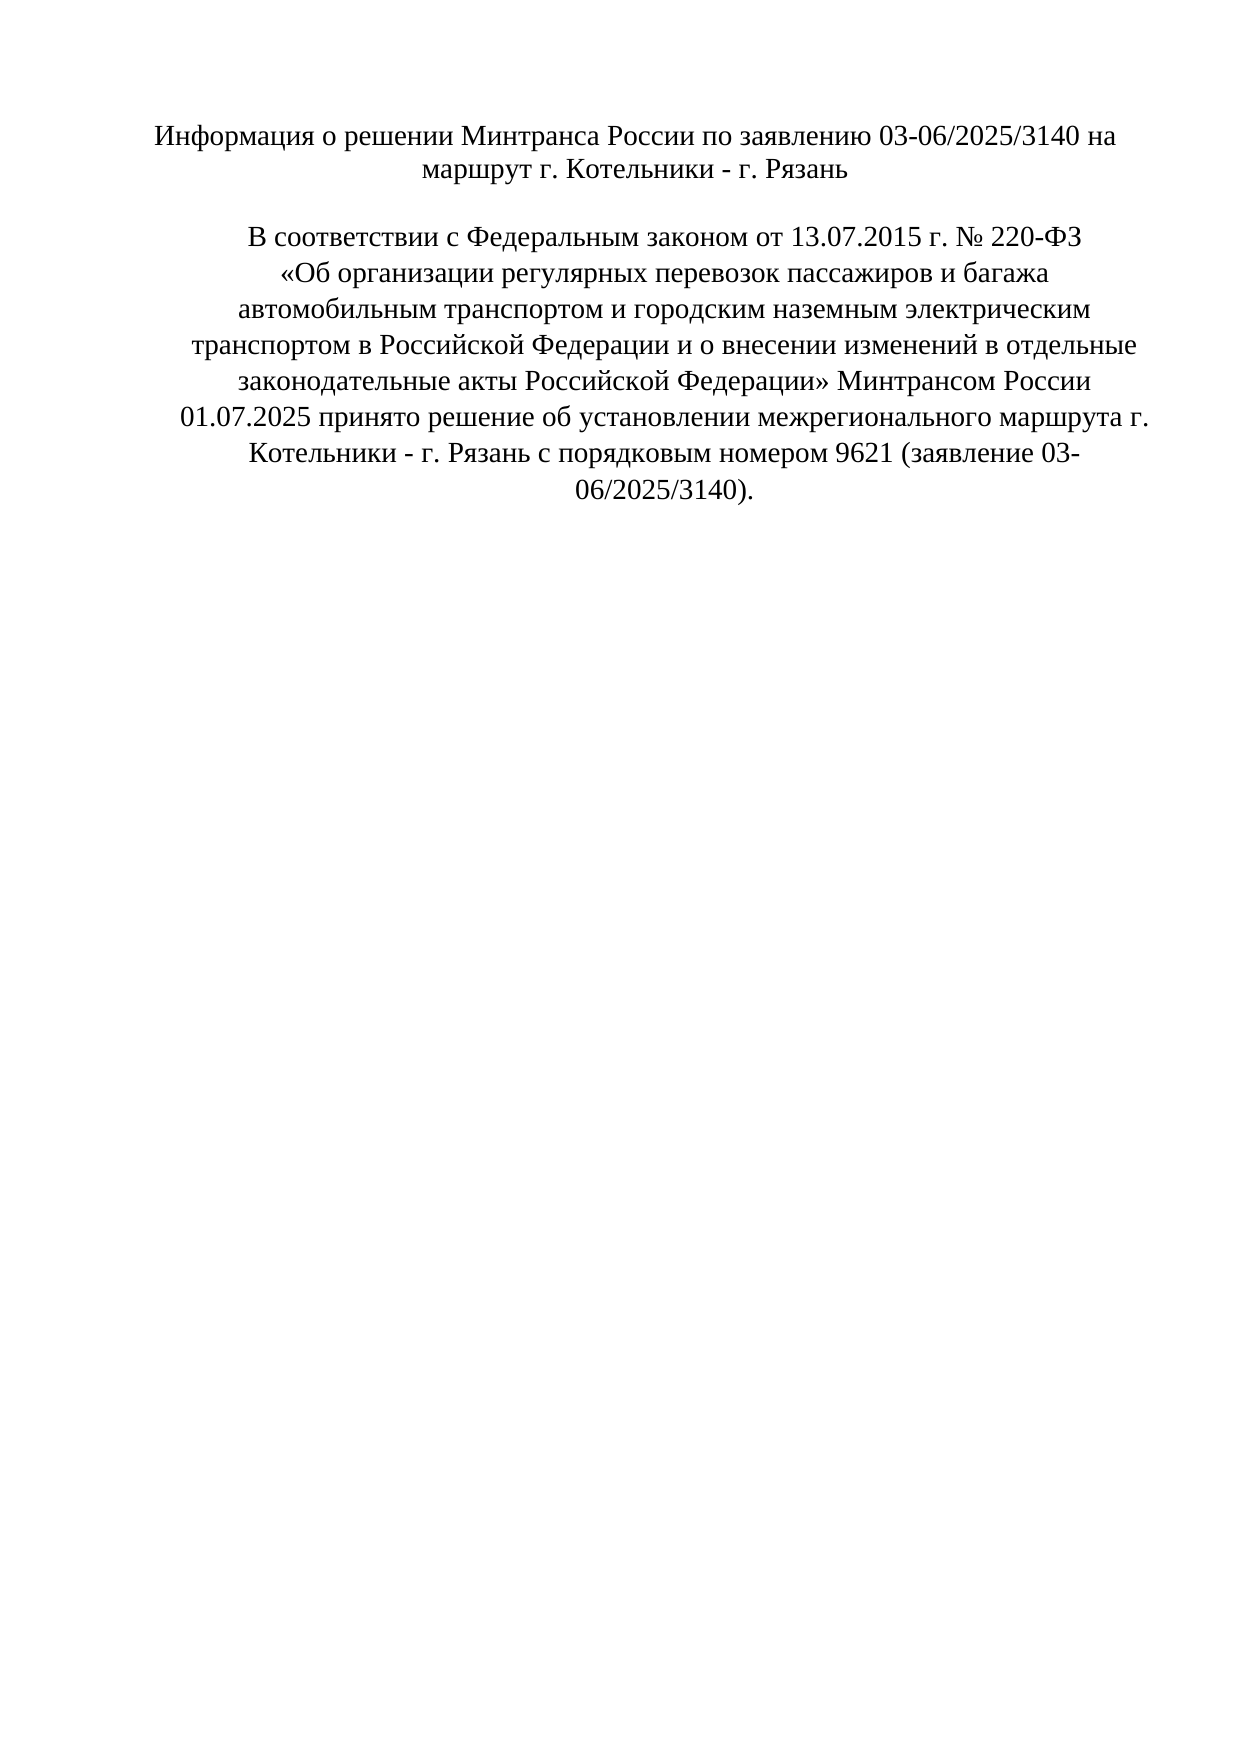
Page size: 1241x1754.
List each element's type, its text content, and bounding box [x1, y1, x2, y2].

text В соответствии с Федеральным законом от 13.07.2015 г. № 220-ФЗ «Об организации регулярных перевозок пассажиров и багажа автомобильным транспортом и городским наземным электрическим транспортом в Российской Федерации и о внесении изменений в отдельные законодательные акты Российской Федерации» Минтрансом России 01.07.2025 принято решение об установлении межрегионального маршрута г. Котельники - г. Рязань с порядковым номером 9621 (заявление 03-06/2025/3140). [177, 219, 1152, 505]
text Информация о решении Минтранса России по заявлению 03-06/2025/3140 на маршрут г. Котельники - г. Рязань [118, 118, 1152, 185]
